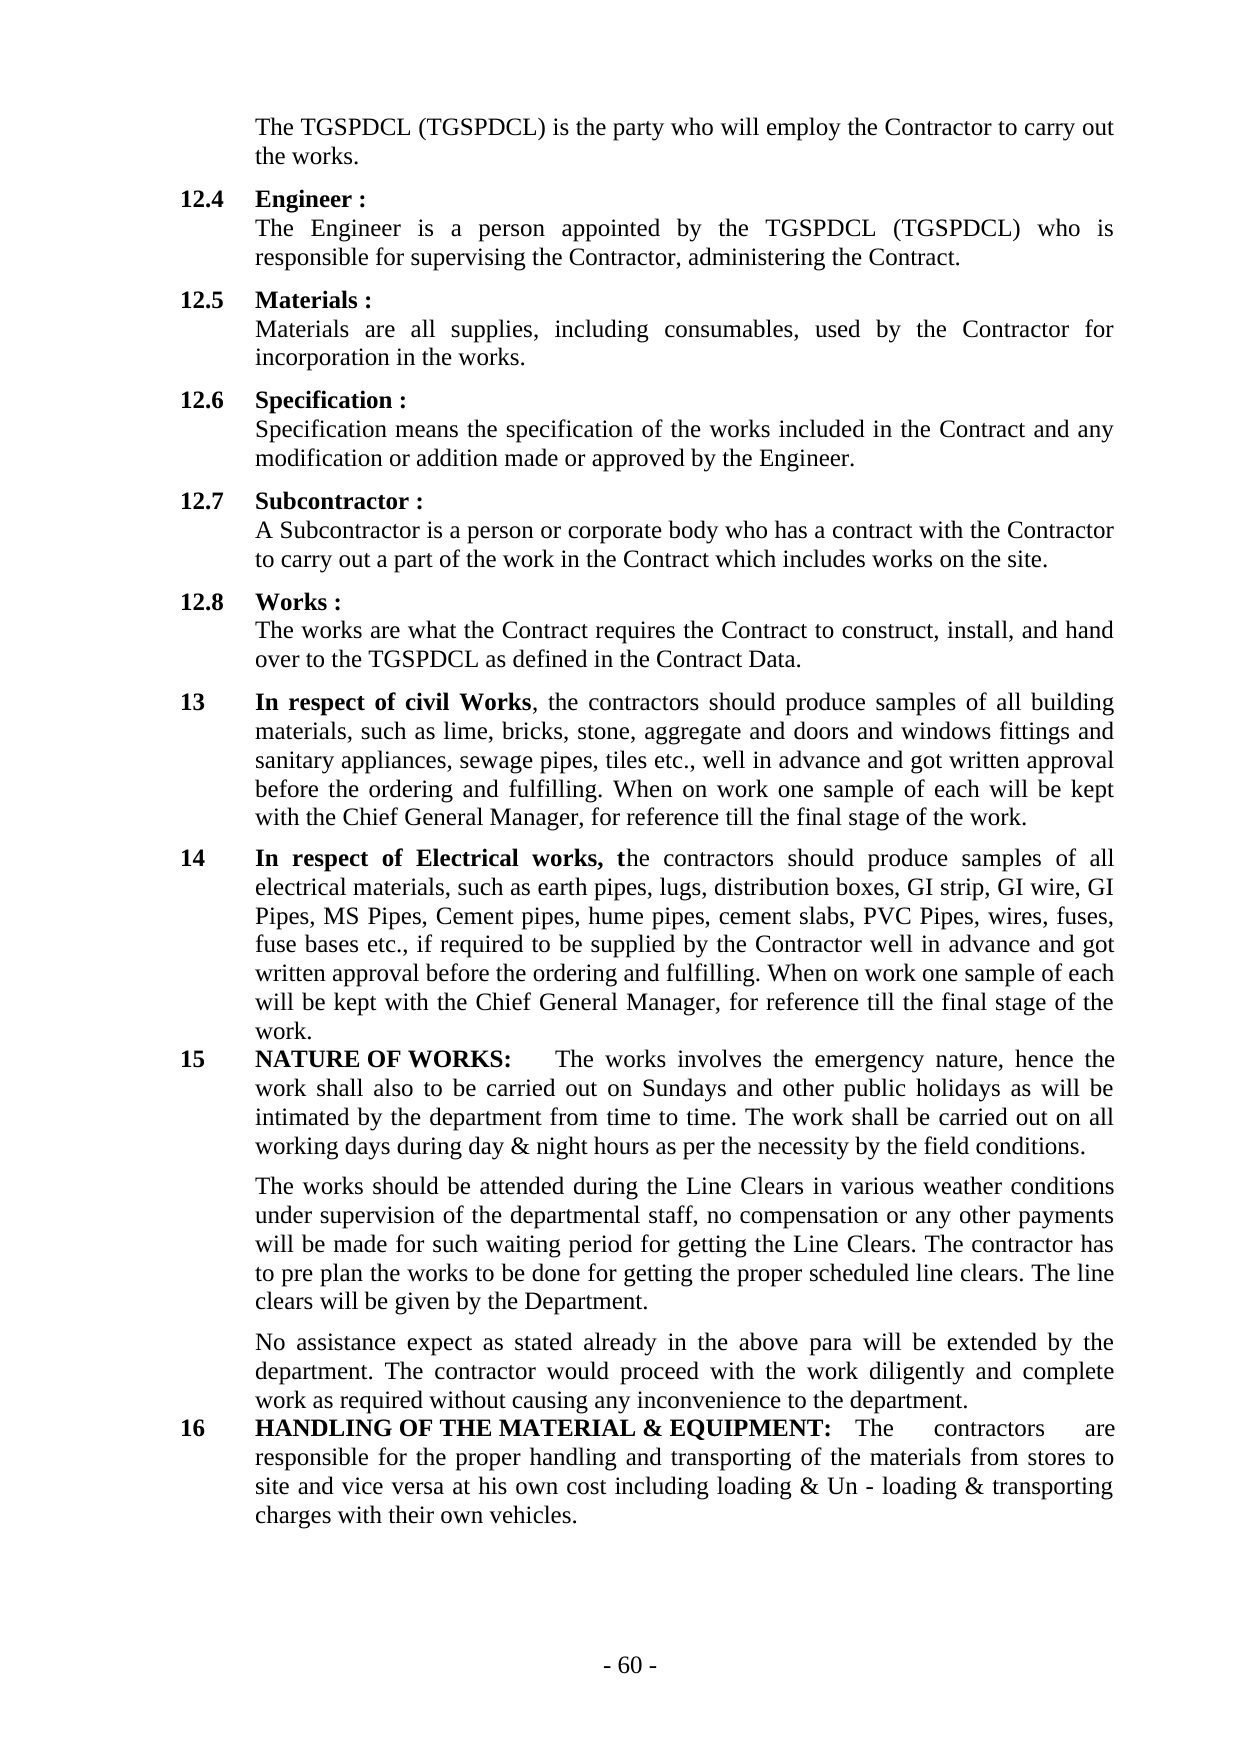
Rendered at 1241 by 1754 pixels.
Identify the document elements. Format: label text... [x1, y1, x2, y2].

text 12.7 Subcontractor : [180, 486, 1115, 515]
text Specification means the specification of the works included in the Contract and any modification or addition made or approved by the Engineer. [255, 414, 1115, 472]
text Materials are all supplies, including consumables, used by the Contractor for incorporation in the works. [255, 314, 1115, 371]
text 13 In respect of civil Works, the contractors should produce samples of all building materials, such as lime, bricks, stone, aggregate and doors and windows fittings and sanitary appliances, sewage pipes, tiles etc., well in advance and got written approval before the ordering and fulfilling. When on work one sample of each will be kept with the Chief General Manager, for reference till the final stage of the work. [180, 687, 1115, 831]
text 12.4 Engineer : [180, 184, 1115, 213]
text No assistance expect as stated already in the above para will be extended by the department. The contractor would proceed with the work diligently and complete work as required without causing any inconvenience to the department. [255, 1327, 1115, 1413]
text 14 In respect of Electrical works, the contractors should produce samples of all electrical materials, such as earth pipes, lugs, distribution boxes, GI strip, GI wire, GI Pipes, MS Pipes, Cement pipes, hume pipes, cement slabs, PVC Pipes, wires, fuses, fuse bases etc., if required to be supplied by the Contractor well in advance and got written approval before the ordering and fulfilling. When on work one sample of each will be kept with the Chief General Manager, for reference till the final stage of the work. [180, 843, 1115, 1044]
text 12.6 Specification : [180, 386, 1115, 414]
text A Subcontractor is a person or corporate body who has a contract with the Contractor to carry out a part of the work in the Contract which includes works on the site. [255, 515, 1115, 572]
text The TGSPDCL (TGSPDCL) is the party who will employ the Contractor to carry out the works. [255, 112, 1115, 170]
text 15 NATURE OF WORKS: The works involves the emergency nature, hence the work shall also to be carried out on Sundays and other public holidays as will be intimated by the department from time to time. The work shall be carried out on all working days during day & night hours as per the necessity by the field conditions. [180, 1044, 1115, 1159]
text 12.8 Works : [180, 587, 1115, 616]
text 12.5 Materials : [180, 285, 1115, 314]
text The works should be attended during the Line Clears in various weather conditions under supervision of the departmental staff, no compensation or any other payments will be made for such waiting period for getting the Line Clears. The contractor has to pre plan the works to be done for getting the proper scheduled line clears. The line clears will be given by the Department. [255, 1171, 1115, 1315]
text The works are what the Contract requires the Contract to construct, install, and hand over to the TGSPDCL as defined in the Contract Data. [255, 616, 1115, 673]
text 16 HANDLING OF THE MATERIAL & EQUIPMENT: The contractors are responsible for the proper handling and transporting of the materials from stores to site and vice versa at his own cost including loading & Un - loading & transporting charges with their own vehicles. [180, 1413, 1115, 1528]
text The Engineer is a person appointed by the TGSPDCL (TGSPDCL) who is responsible for supervising the Contractor, administering the Contract. [255, 213, 1115, 271]
